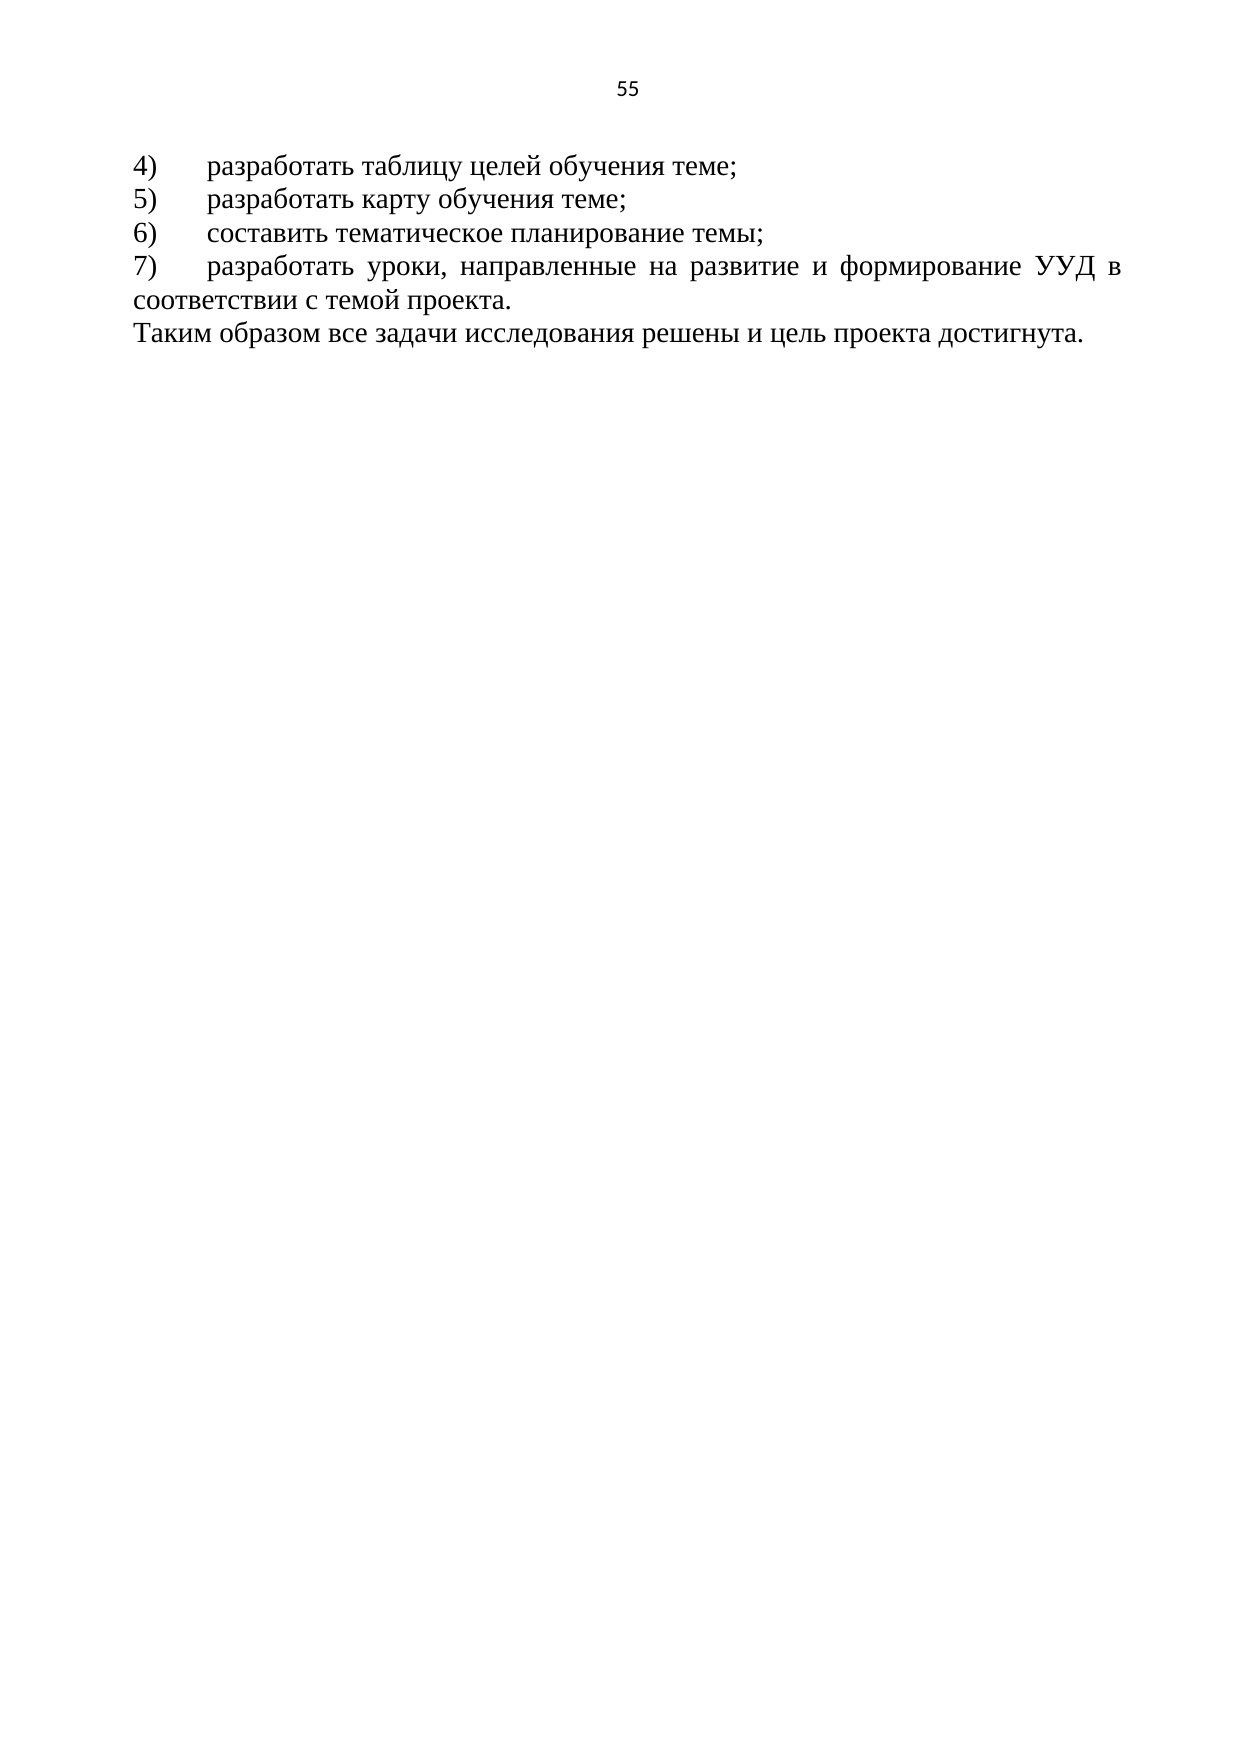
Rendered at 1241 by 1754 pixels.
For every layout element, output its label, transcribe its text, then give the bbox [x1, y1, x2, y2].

text 7) разработать уроки, направленные на развитие и формирование УУД в соответствии с темой проекта. [133, 248, 1122, 315]
text 6) составить тематическое планирование темы; [133, 215, 1122, 248]
text 4) разработать таблицу целей обучения теме; [133, 148, 1122, 181]
text 5) разработать карту обучения теме; [133, 181, 1122, 215]
text Таким образом все задачи исследования решены и цель проекта достигнута. [133, 315, 1122, 349]
